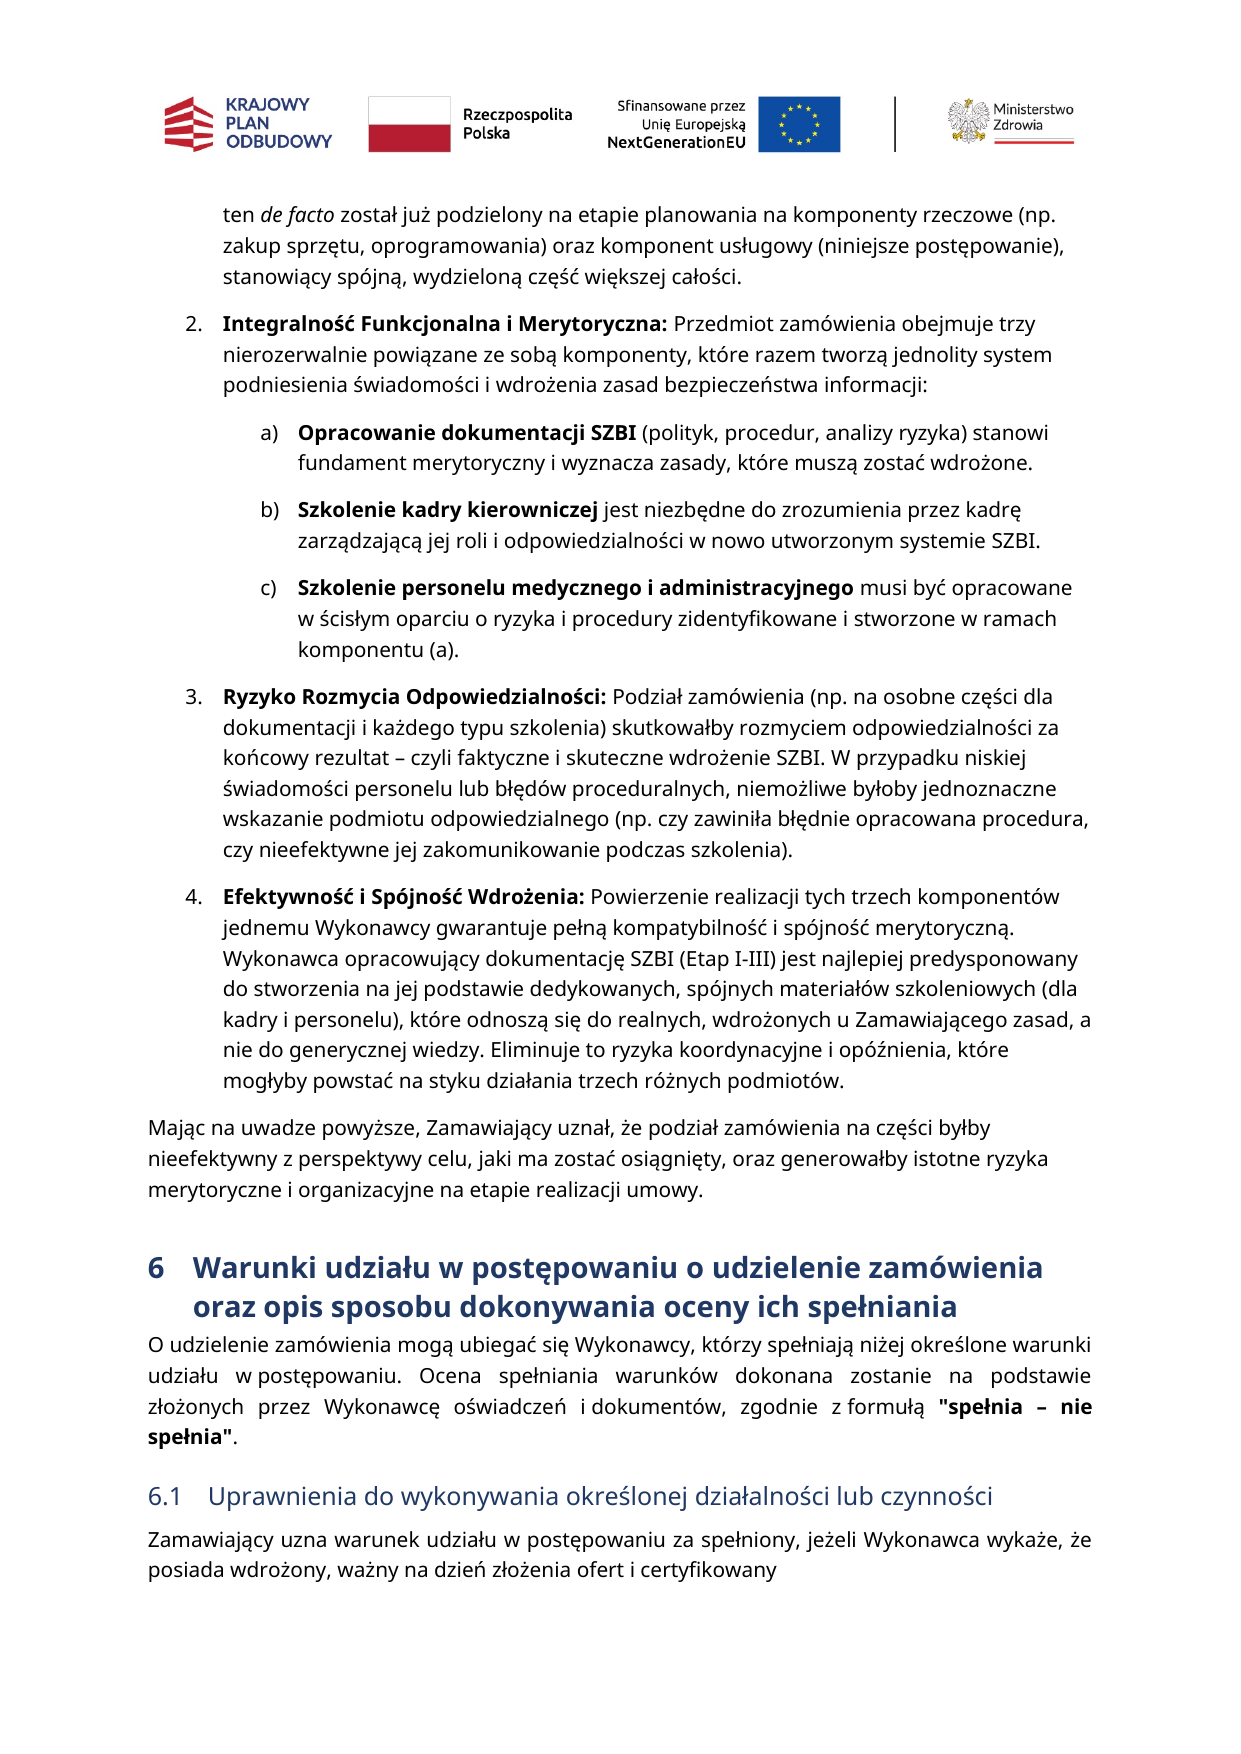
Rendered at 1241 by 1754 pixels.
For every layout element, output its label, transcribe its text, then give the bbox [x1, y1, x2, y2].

subtitle Warunki udziału w postępowaniu o udzielenie zamówienia oraz opis sposobu dokonywania oceny ich spełniania [148, 1247, 1093, 1326]
text Zamawiający uzna warunek udziału w postępowaniu za spełniony, jeżeli Wykonawca wykaże, że posiada wdrożony, ważny na dzień złożenia ofert i certyfikowany [148, 1525, 1093, 1584]
list Integralność Funkcjonalna i Merytoryczna: Przedmiot zamówienia obejmuje trzy nierozerwalnie powiązane ze sobą komponenty, które razem tworzą jednolity system podniesienia świadomości i wdrożenia zasad bezpieczeństwa informacji: [185, 309, 1093, 399]
list Szkolenie kadry kierowniczej jest niezbędne do zrozumienia przez kadrę zarządzającą jej roli i odpowiedzialności w nowo utworzonym systemie SZBI. [260, 496, 1093, 555]
text Mając na uwadze powyższe, Zamawiający uznał, że podział zamówienia na części byłby nieefektywny z perspektywy celu, jaki ma zostać osiągnięty, oraz generowałby istotne ryzyka merytoryczne i organizacyjne na etapie realizacji umowy. [148, 1113, 1093, 1203]
picture [147, 73, 1093, 169]
list Efektywność i Spójność Wdrożenia: Powierzenie realizacji tych trzech komponentów jednemu Wykonawcy gwarantuje pełną kompatybilność i spójność merytoryczną. Wykonawca opracowujący dokumentację SZBI (Etap I-III) jest najlepiej predysponowany do stworzenia na jej podstawie dedykowanych, spójnych materiałów szkoleniowych (dla kadry i personelu), które odnoszą się do realnych, wdrożonych u Zamawiającego zasad, a nie do generycznej wiedzy. Eliminuje to ryzyka koordynacyjne i opóźnienia, które mogłyby powstać na styku działania trzech różnych podmiotów. [185, 882, 1093, 1095]
list Opracowanie dokumentacji SZBI (polityk, procedur, analizy ryzyka) stanowi fundament merytoryczny i wyznacza zasady, które muszą zostać wdrożone. [260, 418, 1093, 477]
list Ryzyko Rozmycia Odpowiedzialności: Podział zamówienia (np. na osobne części dla dokumentacji i każdego typu szkolenia) skutkowałby rozmyciem odpowiedzialności za końcowy rezultat – czyli faktyczne i skuteczne wdrożenie SZBI. W przypadku niskiej świadomości personelu lub błędów proceduralnych, niemożliwe byłoby jednoznaczne wskazanie podmiotu odpowiedzialnego (np. czy zawiniła błędnie opracowana procedura, czy nieefektywne jej zakomunikowanie podczas szkolenia). [185, 682, 1093, 864]
subtitle Uprawnienia do wykonywania określonej działalności lub czynności [148, 1478, 1093, 1512]
text O udzielenie zamówienia mogą ubiegać się Wykonawcy, którzy spełniają niżej określone warunki udziału w postępowaniu. Ocena spełniania warunków dokonana zostanie na podstawie złożonych przez Wykonawcę oświadczeń i dokumentów, zgodnie z formułą "spełnia – nie spełnia". [148, 1331, 1093, 1451]
list Szkolenie personelu medycznego i administracyjnego musi być opracowane w ścisłym oparciu o ryzyka i procedury zidentyfikowane i stworzone w ramach komponentu (a). [260, 573, 1093, 663]
